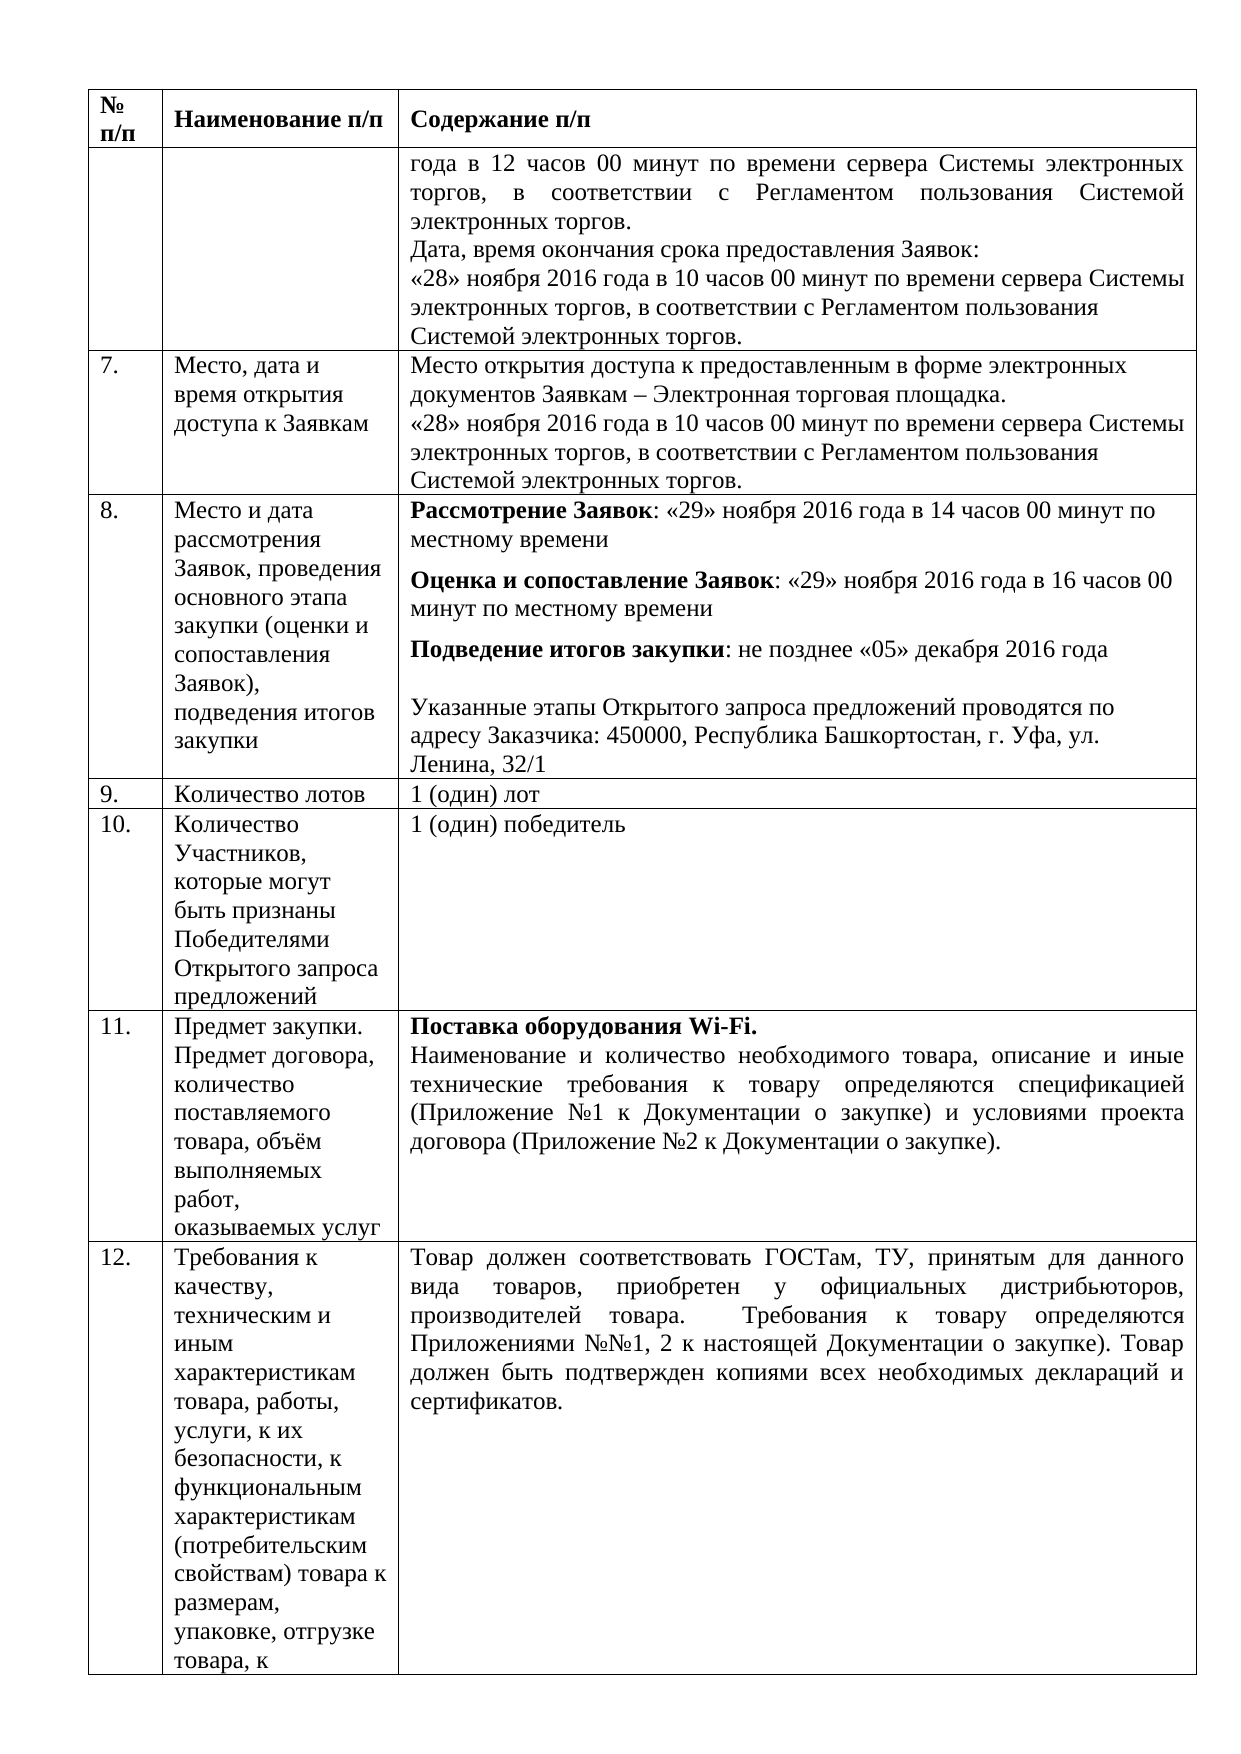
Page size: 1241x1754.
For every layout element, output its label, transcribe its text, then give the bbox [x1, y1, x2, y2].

table_cell 1 (один) победитель [399, 809, 1196, 1010]
table_header Наименование п/п [163, 90, 398, 147]
table_cell [89, 809, 162, 1010]
table_cell 1 (один) лот [399, 779, 1196, 808]
table_cell Место открытия доступа к предоставленным в форме электронных документов Заявкам – Электронная торговая площадка. «28» ноября 2016 года в 10 часов 00 минут по времени сервера Системы электронных торгов, в соответствии с Регламентом пользования Системой электронных торгов. [399, 351, 1196, 494]
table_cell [399, 148, 1196, 349]
table_cell Место и дата рассмотрения Заявок, проведения основного этапа закупки (оценки и сопоставления Заявок), подведения итогов закупки [163, 495, 398, 778]
table_cell [89, 779, 162, 808]
table_header № п/п [89, 90, 162, 147]
table_cell Предмет закупки. Предмет договора, количество поставляемого товара, объём выполняемых работ, оказываемых услуг [163, 1011, 398, 1241]
table_cell Количество Участников, которые могут быть признаны Победителями Открытого запроса предложений [163, 809, 398, 1010]
table_cell [89, 1242, 162, 1673]
table_cell [89, 495, 162, 778]
table_cell [89, 351, 162, 494]
table_cell [89, 1011, 162, 1241]
table_cell Рассмотрение Заявок: «29» ноября 2016 года в 14 часов 00 минут по местному времени Оценка и сопоставление Заявок: «29» ноября 2016 года в 16 часов 00 минут по местному времени Подведение итогов закупки: не позднее «05» декабря 2016 года Указанные этапы Открытого запроса предложений проводятся по адресу Заказчика: 450000, Республика Башкортостан, г. Уфа, ул. Ленина, 32/1 [399, 495, 1196, 778]
table_cell Поставка оборудования Wi-Fi. Наименование и количество необходимого товара, описание и иные технические требования к товару определяются спецификацией (Приложение №1 к Документации о закупке) и условиями проекта договора (Приложение №2 к Документации о закупке). [399, 1011, 1196, 1241]
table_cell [163, 1242, 398, 1673]
table_cell Количество лотов [163, 779, 398, 808]
table_cell [89, 148, 162, 349]
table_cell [163, 148, 398, 349]
table_header Содержание п/п [399, 90, 1196, 147]
table_cell Место, дата и время открытия доступа к Заявкам [163, 351, 398, 494]
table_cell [399, 1242, 1196, 1673]
